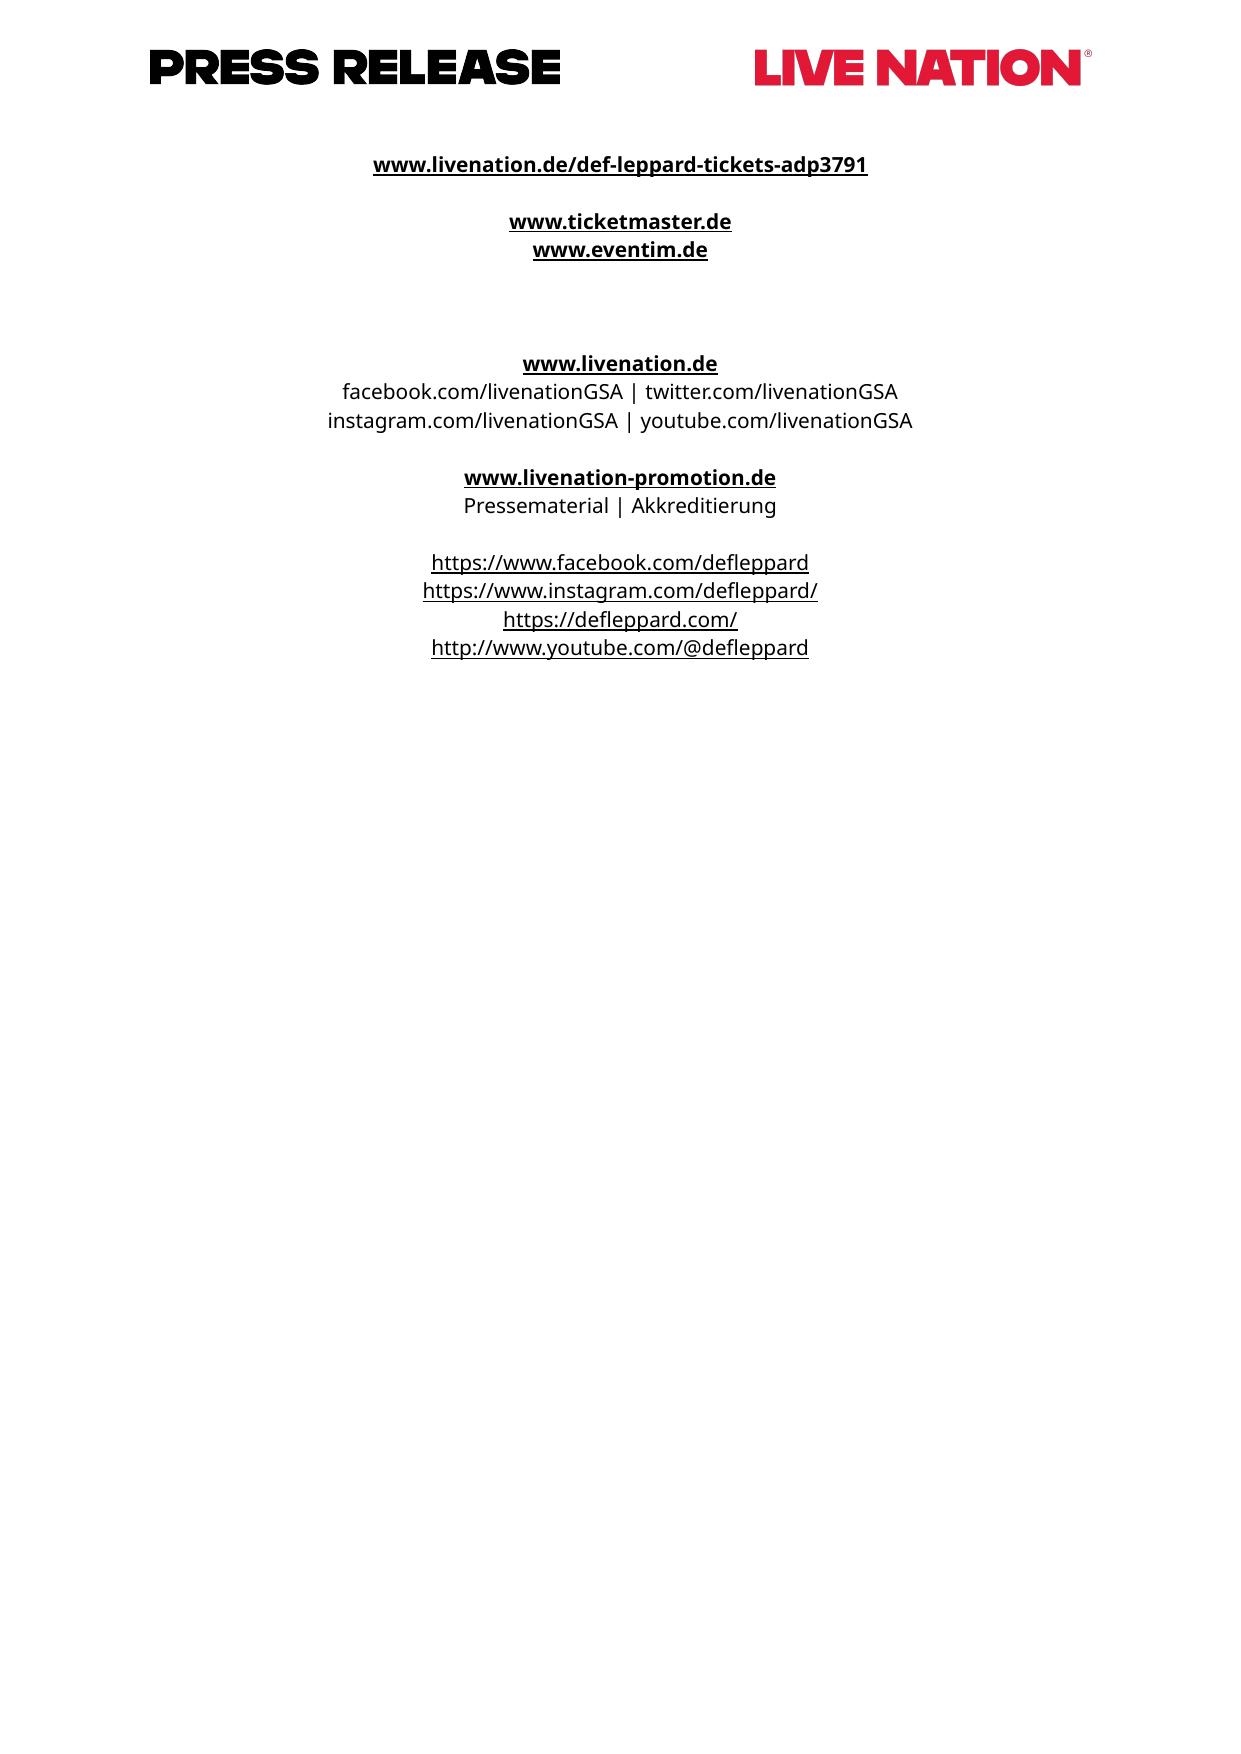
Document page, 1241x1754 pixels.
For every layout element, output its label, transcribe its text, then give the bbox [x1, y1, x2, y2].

text www.livenation-promotion.de [150, 463, 1090, 491]
text https://www.instagram.com/defleppard/ [150, 577, 1090, 605]
text https://www.facebook.com/defleppard [150, 548, 1090, 577]
text www.livenation.de facebook.com/livenationGSA | twitter.com/livenationGSA [150, 349, 1090, 406]
picture [755, 49, 1092, 86]
text Pressematerial | Akkreditierung [150, 491, 1090, 520]
picture [150, 49, 560, 85]
subtitle www.livenation.de/def-leppard-tickets-adp3791 [150, 150, 1090, 178]
text www.ticketmaster.de www.eventim.de [150, 207, 1090, 264]
text http://www.youtube.com/@defleppard [150, 633, 1090, 662]
text https://defleppard.com/ [150, 605, 1090, 633]
text instagram.com/livenationGSA | youtube.com/livenationGSA [150, 406, 1090, 434]
